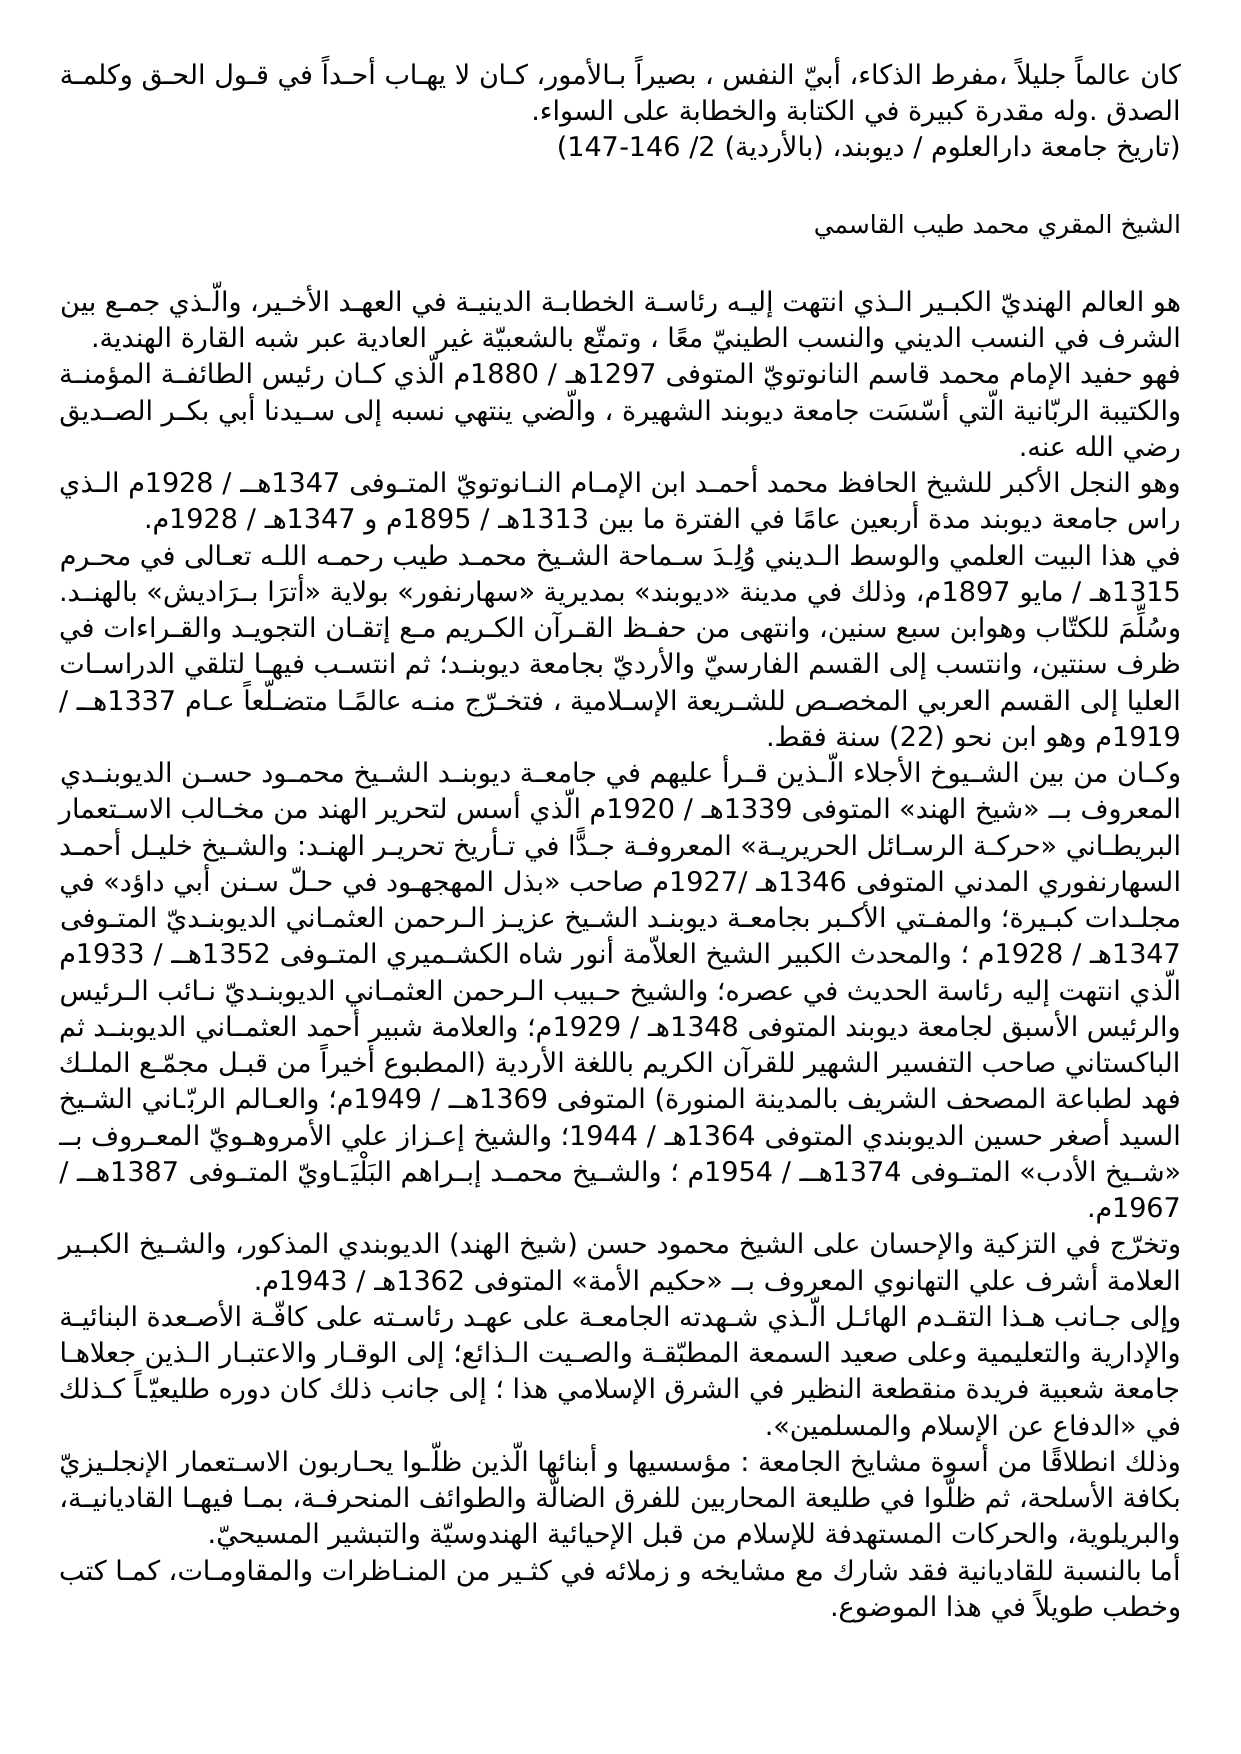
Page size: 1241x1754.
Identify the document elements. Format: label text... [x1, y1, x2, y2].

text هو العالم الهنديّ الكبير الذي انتهت إليه رئاسة الخطابة الدينية في العهد الأخير، والّذي جمع بين الشرف في النسب الديني والنسب الطينيّ معًا ، وتمتّع بالشعبيّة غير العادية عبر شبه القارة الهندية. [59, 286, 1181, 354]
text أما بالنسبة للقاديانية فقد شارك مع مشايخه و زملائه في كثير من المناظرات والمقاومات، كما كتب وخطب طويلاً في هذا الموضوع. [59, 1555, 1181, 1623]
text كان عالماً جليلاً ،مفرط الذكاء، أبيّ النفس ، بصيراً بالأمور، كان لا يهاب أحداً في قول الحق وكلمة الصدق .وله مقدرة كبيرة في الكتابة والخطابة على السواء. [59, 59, 1181, 127]
text وذلك انطلاقًا من أسوة مشايخ الجامعة : مؤسسيها و أبنائها الّذين ظلّوا يحاربون الاستعمار الإنجليزيّ بكافة الأسلحة، ثم ظلّوا في طليعة المحاربين للفرق الضالّة والطوائف المنحرفة، بما فيها القاديانية، والبريلوية، والحركات المستهدفة للإسلام من قبل الإحيائية الهندوسيّة والتبشير المسيحيّ. [59, 1446, 1181, 1550]
text الشيخ المقري محمد طيب القاسمي [59, 210, 1181, 239]
text (تاريخ جامعة دارالعلوم / ديوبند، (بالأردية) 2/ 146-147) [59, 132, 1181, 163]
text وتخرّج في التزكية والإحسان على الشيخ محمود حسن (شيخ الهند) الديوبندي المذكور، والشيخ الكبير العلامة أشرف علي التهانوي المعروف بــ «حكيم الأمة» المتوفى 1362هـ / 1943م. [59, 1229, 1181, 1296]
text في هذا البيت العلمي والوسط الديني وُلِدَ سماحة الشيخ محمد طيب رحمه الله تعالى في محرم 1315هـ / مايو 1897م، وذلك في مدينة «ديوبند» بمديرية «سهارنفور» بولاية «أترَا برَاديش» بالهند. وسُلِّمَ للكتّاب وهوابن سبع سنين، وانتهى من حفظ القرآن الكريم مع إتقان التجويد والقراءات في ظرف سنتين، وانتسب إلى القسم الفارسيّ والأرديّ بجامعة ديوبند؛ ثم انتسب فيها لتلقي الدراسات العليا إلى القسم العربي المخصص للشريعة الإسلامية ، فتخرّج منه عالمًا متضلّعاً عام 1337هـ / 1919م وهو ابن نحو (22) سنة فقط. [59, 540, 1181, 753]
text وإلى جانب هذا التقدم الهائل الّذي شهدته الجامعة على عهد رئاسته على كافّة الأصعدة البنائية والإدارية والتعليمية وعلى صعيد السمعة المطبّقة والصيت الذائع؛ إلى الوقار والاعتبار الذين جعلاها جامعة شعبية فريدة منقطعة النظير في الشرق الإسلامي هذا ؛ إلى جانب ذلك كان دوره طليعيّاً كذلك في «الدفاع عن الإسلام والمسلمين». [59, 1301, 1181, 1441]
text فهو حفيد الإمام محمد قاسم النانوتويّ المتوفى 1297هـ / 1880م الّذي كان رئيس الطائفة المؤمنة والكتيبة الربّانية الّتي أسّسَت جامعة ديوبند الشهيرة ، والّضي ينتهي نسبه إلى سيدنا أبي بكر الصديق رضي الله عنه. [59, 359, 1181, 463]
text وهو النجل الأكبر للشيخ الحافظ محمد أحمد ابن الإمام النانوتويّ المتوفى 1347هـ / 1928م الذي راس جامعة ديوبند مدة أربعين عامًا في الفترة ما بين 1313هـ / 1895م و 1347هـ / 1928م. [59, 467, 1181, 535]
text وكان من بين الشيوخ الأجلاء الّذين قرأ عليهم في جامعة ديوبند الشيخ محمود حسن الديوبندي المعروف بــ «شيخ الهند» المتوفى 1339هـ / 1920م الّذي أسس لتحرير الهند من مخالب الاستعمار البريطاني «حركة الرسائل الحريرية» المعروفة جدًّا في تأريخ تحرير الهند: والشيخ خليل أحمد السهارنفوري المدني المتوفى 1346هـ /1927م صاحب «بذل المهجهود في حلّ سنن أبي داؤد» في مجلدات كبيرة؛ والمفتي الأكبر بجامعة ديوبند الشيخ عزيز الرحمن العثماني الديوبنديّ المتوفى 1347هـ / 1928م ؛ والمحدث الكبير الشيخ العلاّمة أنور شاه الكشميري المتوفى 1352هـ / 1933م الّذي انتهت إليه رئاسة الحديث في عصره؛ والشيخ حبيب الرحمن العثماني الديوبنديّ نائب الرئيس والرئيس الأسبق لجامعة ديوبند المتوفى 1348هـ / 1929م؛ والعلامة شبير أحمد العثماني الديوبند ثم الباكستاني صاحب التفسير الشهير للقرآن الكريم باللغة الأردية (المطبوع أخيراً من قبل مجمّع الملك فهد لطباعة المصحف الشريف بالمدينة المنورة) المتوفى 1369هـ / 1949م؛ والعالم الربّاني الشيخ السيد أصغر حسين الديوبندي المتوفى 1364هـ / 1944؛ والشيخ إعزاز علي الأمروهويّ المعروف بــ «شيخ الأدب» المتوفى 1374هـ / 1954م ؛ والشيخ محمد إبراهم البَلْيَاويّ المتوفى 1387هـ / 1967م. [59, 757, 1181, 1224]
